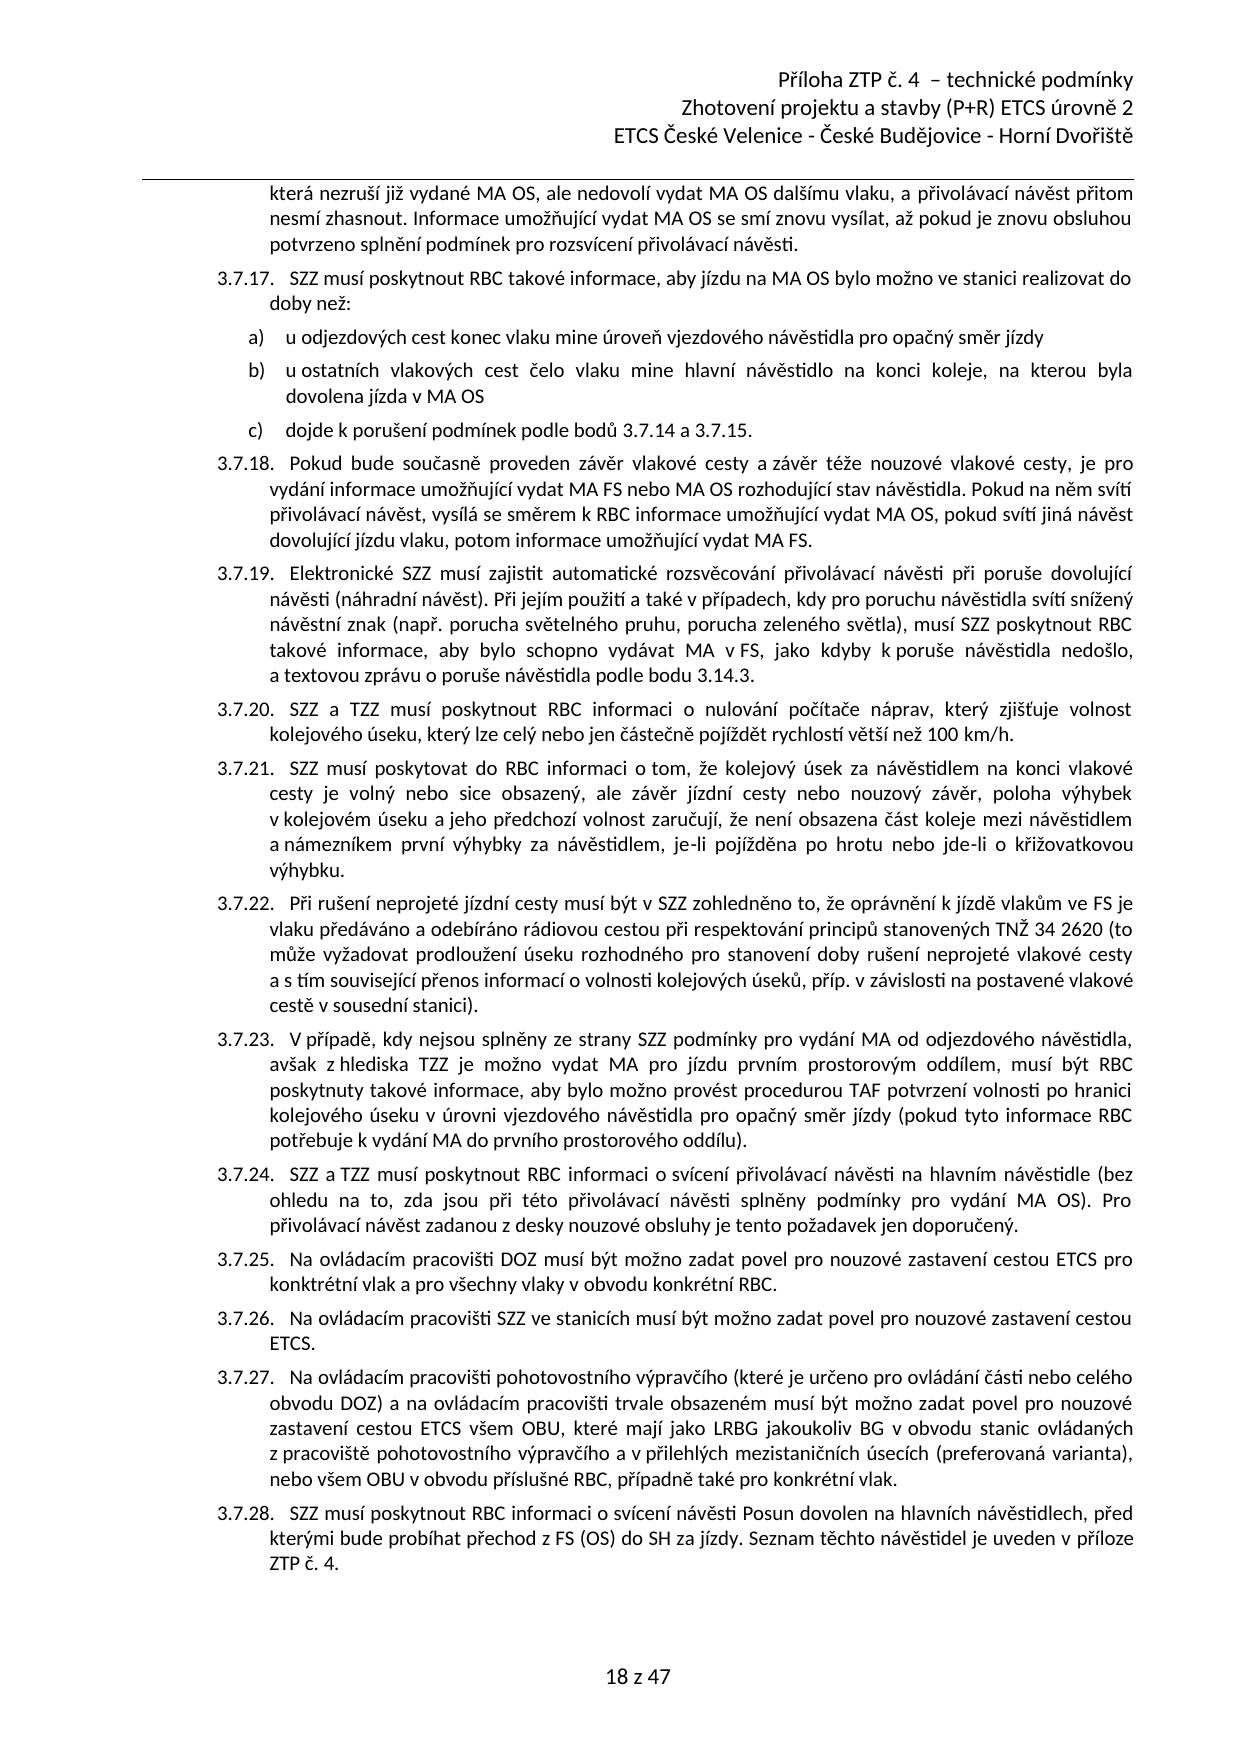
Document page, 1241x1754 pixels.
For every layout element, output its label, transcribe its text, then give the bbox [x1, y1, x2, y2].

text V případě, kdy nejsou splněny ze strany SZZ podmínky pro vydání MA od odjezdového návěstidla, avšak z hlediska TZZ je možno vydat MA pro jízdu prvním prostorovým oddílem, musí být RBC poskytnuty takové informace, aby bylo možno provést procedurou TAF potvrzení volnosti po hranici kolejového úseku v úrovni vjezdového návěstidla pro opačný směr jízdy (pokud tyto informace RBC potřebuje k vydání MA do prvního prostorového oddílu). [217, 1026, 1134, 1153]
list u odjezdových cest konec vlaku mine úroveň vjezdového návěstidla pro opačný směr jízdy [248, 324, 1134, 349]
text SZZ musí poskytovat do RBC informaci o tom, že kolejový úsek za návěstidlem na konci vlakové cesty je volný nebo sice obsazený, ale závěr jízdní cesty nebo nouzový závěr, poloha výhybek v kolejovém úseku a jeho předchozí volnost zaručují, že není obsazena část koleje mezi návěstidlem a námezníkem první výhybky za návěstidlem, je-li pojížděna po hrotu nebo jde-li o křižovatkovou výhybku. [217, 755, 1134, 882]
text Pokud bude současně proveden závěr vlakové cesty a závěr téže nouzové vlakové cesty, je pro vydání informace umožňující vydat MA FS nebo MA OS rozhodující stav návěstidla. Pokud na něm svítí přivolávací návěst, vysílá se směrem k RBC informace umožňující vydat MA OS, pokud svítí jiná návěst dovolující jízdu vlaku, potom informace umožňující vydat MA FS. [217, 451, 1134, 552]
text Elektronické SZZ musí zajistit automatické rozsvěcování přivolávací návěsti při poruše dovolující návěsti (náhradní návěst). Při jejím použití a také v případech, kdy pro poruchu návěstidla svítí snížený návěstní znak (např. porucha světelného pruhu, porucha zeleného světla), musí SZZ poskytnout RBC takové informace, aby bylo schopno vydávat MA v FS, jako kdyby k poruše návěstidla nedošlo, a textovou zprávu o poruše návěstidla podle bodu 3.14.3. [217, 561, 1134, 688]
text Při rušení neprojeté jízdní cesty musí být v SZZ zohledněno to, že oprávnění k jízdě vlakům ve FS je vlaku předáváno a odebíráno rádiovou cestou při respektování principů stanovených TNŽ 34 2620 (to může vyžadovat prodloužení úseku rozhodného pro stanovení doby rušení neprojeté vlakové cesty a s tím související přenos informací o volnosti kolejových úseků, příp. v závislosti na postavené vlakové cestě v sousední stanici). [217, 891, 1134, 1018]
text Na ovládacím pracovišti pohotovostního výpravčího (které je určeno pro ovládání části nebo celého obvodu DOZ) a na ovládacím pracovišti trvale obsazeném musí být možno zadat povel pro nouzové zastavení cestou ETCS všem OBU, které mají jako LRBG jakoukoliv BG v obvodu stanic ovládaných z pracoviště pohotovostního výpravčího a v přilehlých mezistaničních úsecích (preferovaná varianta), nebo všem OBU v obvodu příslušné RBC, případně také pro konkrétní vlak. [217, 1364, 1134, 1491]
text SZZ a TZZ musí poskytnout RBC informaci o nulování počítače náprav, který zjišťuje volnost kolejového úseku, který lze celý nebo jen částečně pojíždět rychlostí větší než 100 km/h. [217, 696, 1134, 747]
text SZZ a TZZ musí poskytnout RBC informaci o svícení přivolávací návěsti na hlavním návěstidle (bez ohledu na to, zda jsou při této přivolávací návěsti splněny podmínky pro vydání MA OS). Pro přivolávací návěst zadanou z desky nouzové obsluhy je tento požadavek jen doporučený. [217, 1161, 1134, 1238]
text u ostatních vlakových cest čelo vlaku mine hlavní návěstidlo na konci koleje, na kterou byla dovolena jízda v MA OS [248, 358, 1134, 408]
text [217, 180, 1134, 256]
text Na ovládacím pracovišti SZZ ve stanicích musí být možno zadat povel pro nouzové zastavení cestou ETCS. [217, 1305, 1134, 1356]
text SZZ musí poskytnout RBC informaci o svícení návěsti Posun dovolen na hlavních návěstidlech, před kterými bude probíhat přechod z FS (OS) do SH za jízdy. Seznam těchto návěstidel je uveden v příloze ZTP č. 4. [217, 1500, 1134, 1576]
text dojde k porušení podmínek podle bodů 3.7.14 a 3.7.15. [248, 417, 1134, 442]
text Na ovládacím pracovišti DOZ musí být možno zadat povel pro nouzové zastavení cestou ETCS pro konktrétní vlak a pro všechny vlaky v obvodu konkrétní RBC. [217, 1246, 1134, 1297]
text SZZ musí poskytnout RBC takové informace, aby jízdu na MA OS bylo možno ve stanici realizovat do doby než: [217, 265, 1134, 316]
